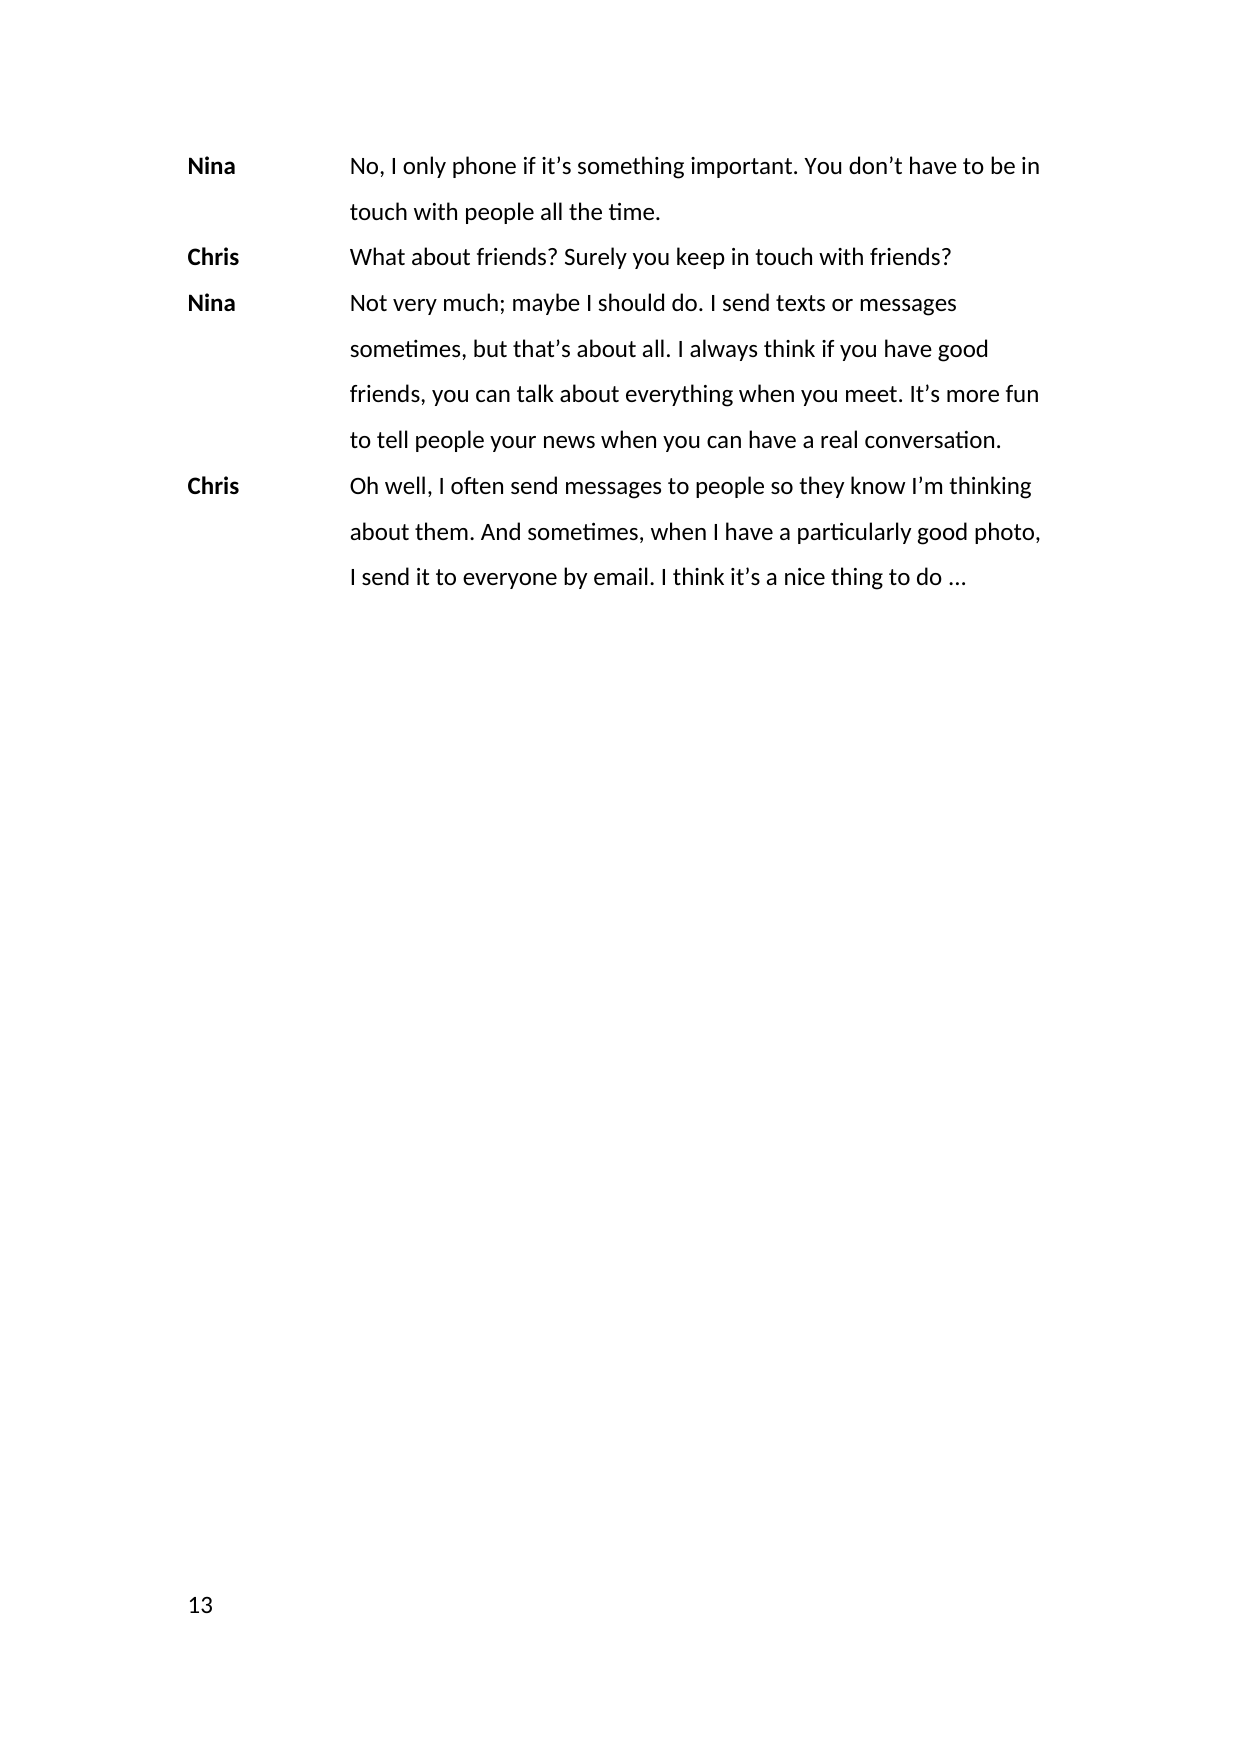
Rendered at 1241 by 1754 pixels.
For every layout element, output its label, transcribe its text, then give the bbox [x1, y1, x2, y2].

text Chris What about friends? Surely you keep in touch with friends? [187, 241, 1053, 272]
text Chris Oh well, I often send messages to people so they know I’m thinking about them. And sometimes, when I have a particularly good photo, I send it to everyone by email. I think it’s a nice thing to do ... [187, 470, 1053, 592]
text Nina Not very much; maybe I should do. I send texts or messages sometimes, but that’s about all. I always think if you have good friends, you can talk about everything when you meet. It’s more fun to tell people your news when you can have a real conversation. [187, 287, 1053, 455]
text Nina No, I only phone if it’s something important. You don’t have to be in touch with people all the time. [187, 150, 1053, 226]
